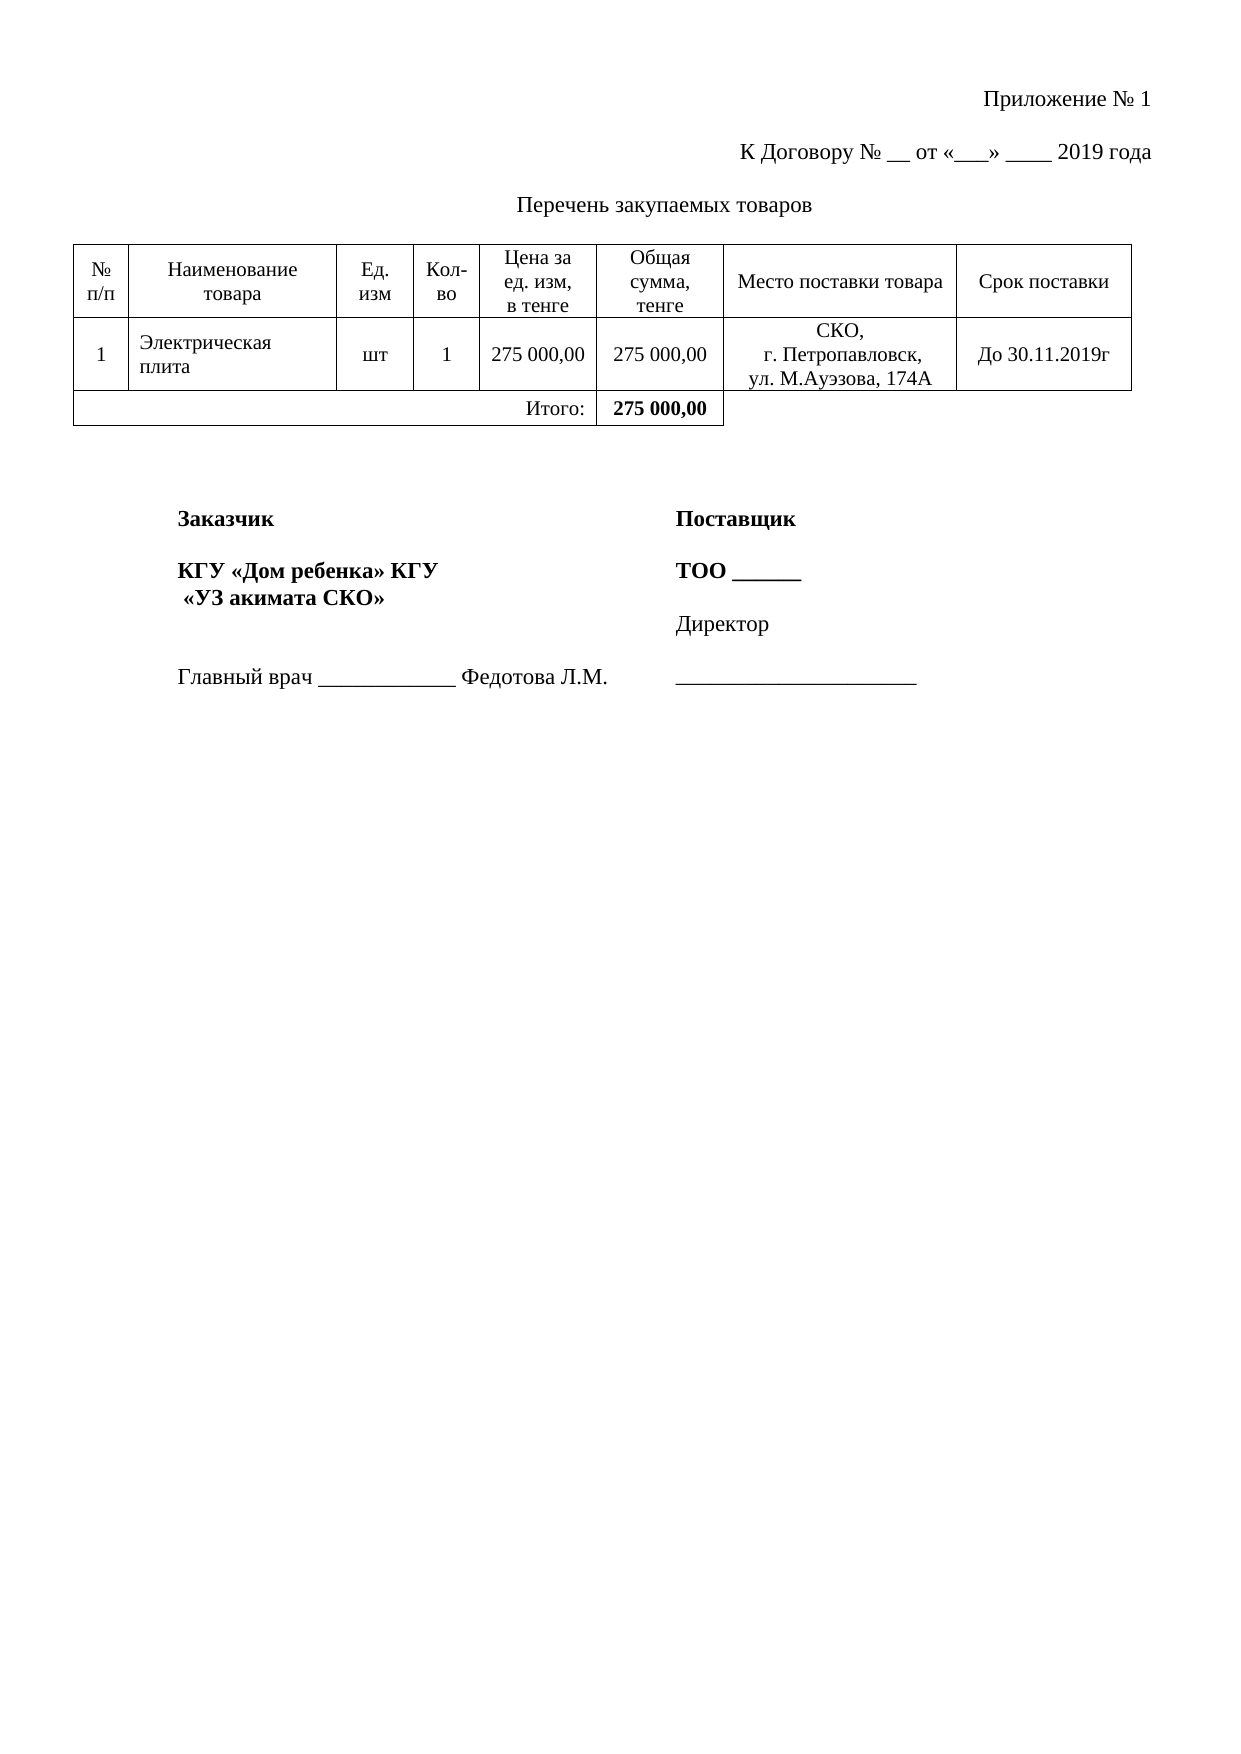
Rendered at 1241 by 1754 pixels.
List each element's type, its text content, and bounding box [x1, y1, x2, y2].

text Перечень закупаемых товаров [177, 191, 1152, 217]
table_header Заказчик КГУ «Дом ребенка» КГУ «УЗ акимата СКО» Главный врач ____________ Федотова Л.М. [166, 505, 664, 714]
table_cell 275 000,00 [480, 318, 596, 390]
table_cell 275 000,00 [597, 391, 723, 424]
table_header Кол-во [414, 245, 479, 317]
table_cell Итого: [74, 391, 596, 424]
table_header № п/п [74, 245, 128, 317]
table_cell Электрическая плита [129, 318, 336, 390]
table_header Наименование товара [129, 245, 336, 317]
table_cell СКО, г. Петропавловск, ул. М.Ауэзова, 174А [724, 318, 956, 390]
table_cell 1 [414, 318, 479, 390]
text К Договору № __ от «___» ____ 2019 года [177, 138, 1152, 164]
table_cell 1 [74, 318, 128, 390]
table_header Цена за ед. изм, в тенге [480, 245, 596, 317]
table_header Место поставки товара [724, 245, 956, 317]
table_cell шт [337, 318, 413, 390]
table_header Срок поставки [957, 245, 1131, 317]
table_header Ед. изм [337, 245, 413, 317]
table_cell До 30.11.2019г [957, 318, 1131, 390]
table_header Общая сумма, тенге [597, 245, 723, 317]
table_cell 275 000,00 [597, 318, 723, 390]
text Приложение № 1 [177, 85, 1152, 112]
table_header Поставщик ТОО ______ Директор _____________________ [664, 505, 1163, 714]
